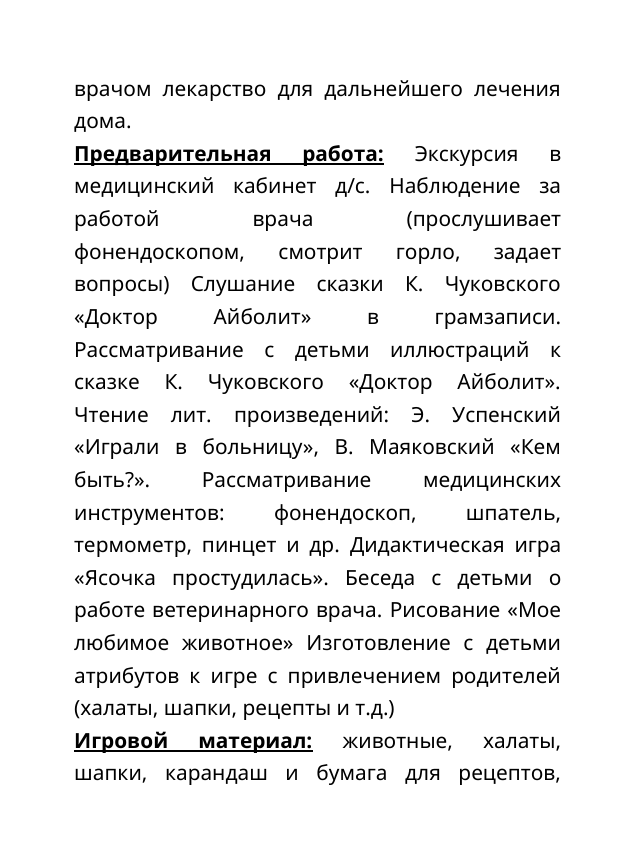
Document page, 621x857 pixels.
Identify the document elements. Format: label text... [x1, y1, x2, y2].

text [74, 74, 561, 135]
text Предварительная работа: Экскурсия в медицинский кабинет д/с. Наблюдение за работой врача (прослушивает фонендоскопом, смотрит горло, задает вопросы) Слушание сказки К. Чуковского «Доктор Айболит» в грамзаписи. Рассматривание с детьми иллюстраций к сказке К. Чуковского «Доктор Айболит». Чтение лит. произведений: Э. Успенский «Играли в больницу», В. Маяковский «Кем быть?». Рассматривание медицинских инструментов: фонендоскоп, шпатель, термометр, пинцет и др. Дидактическая игра «Ясочка простудилась». Беседа с детьми о работе ветеринарного врача. Рисование «Мое любимое животное» Изготовление с детьми атрибутов к игре с привлечением родителей (халаты, шапки, рецепты и т.д.) [74, 139, 561, 722]
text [74, 726, 561, 787]
